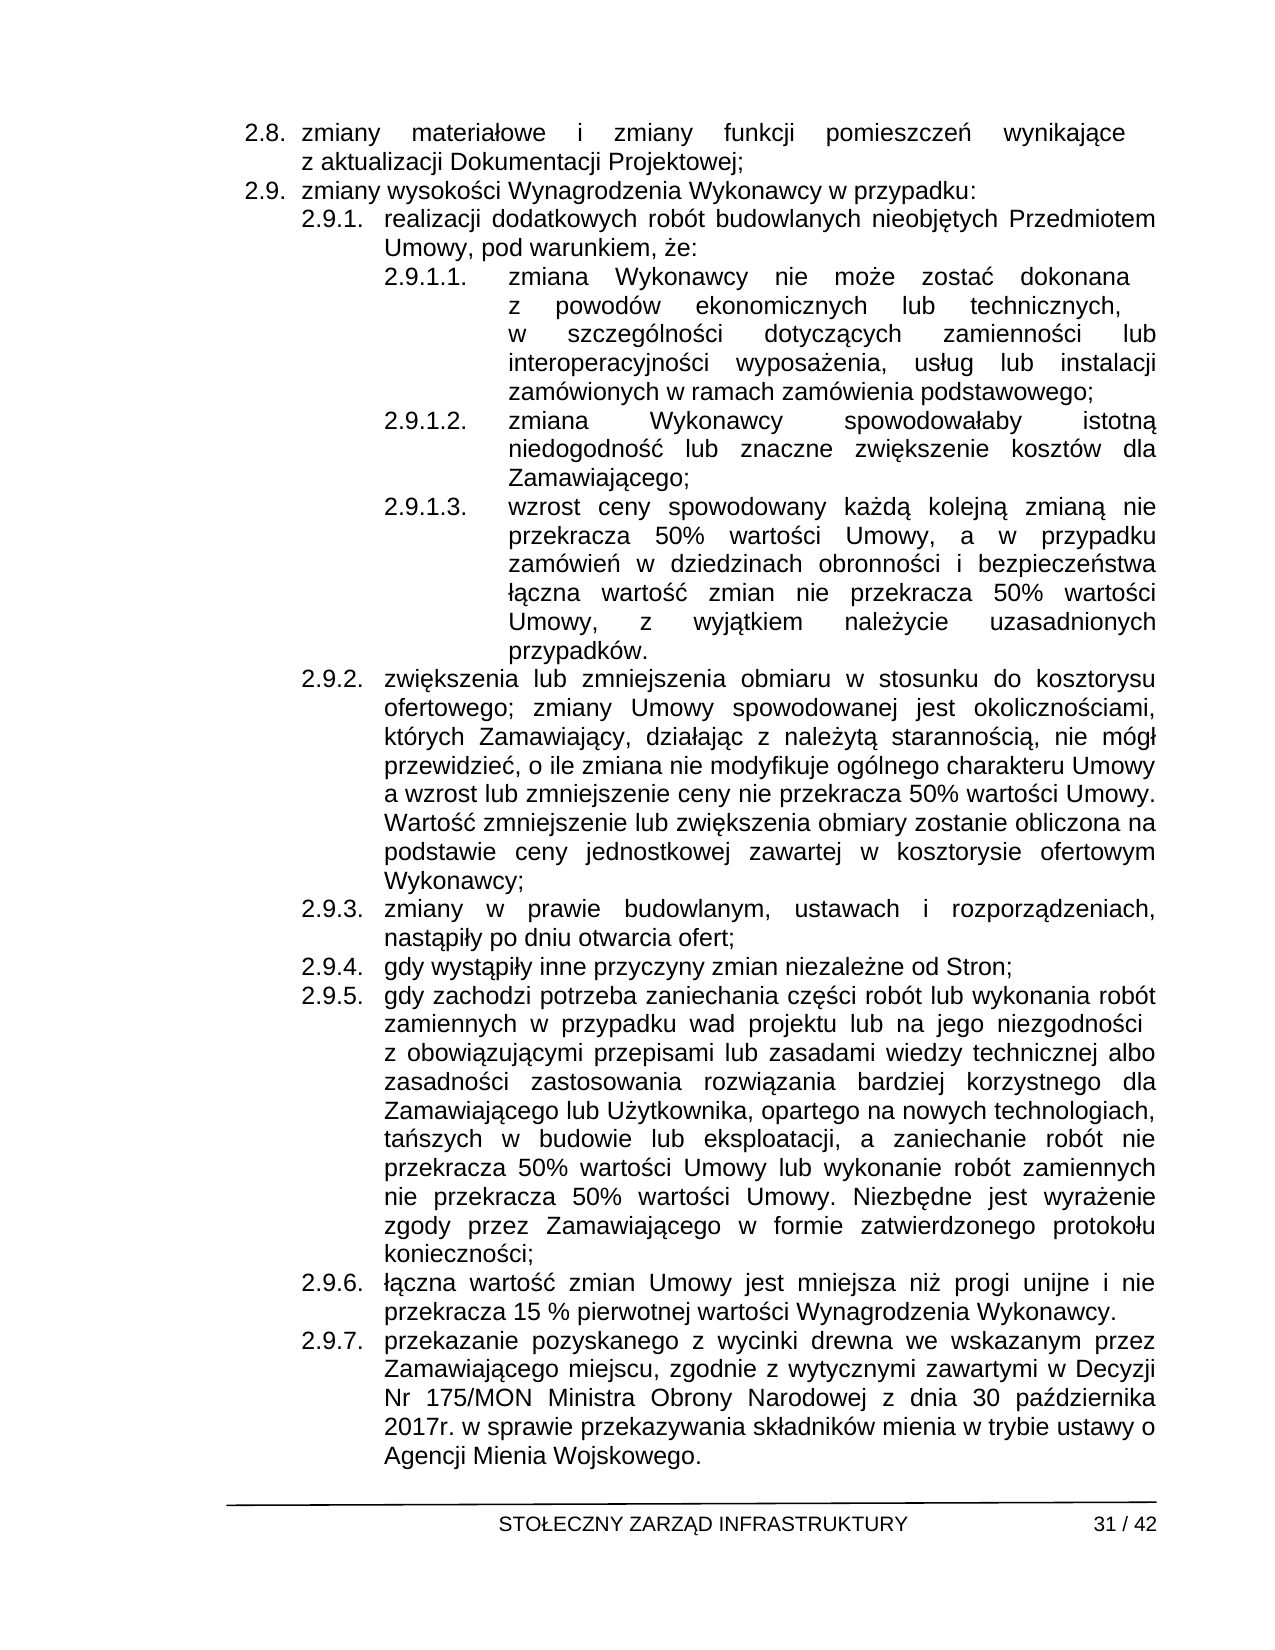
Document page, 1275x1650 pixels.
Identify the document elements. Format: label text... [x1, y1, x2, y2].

list zwiększenia lub zmniejszenia obmiaru w stosunku do kosztorysu ofertowego; zmiany Umowy spowodowanej jest okolicznościami, których Zamawiający, działając z należytą starannością, nie mógł przewidzieć, o ile zmiana nie modyfikuje ogólnego charakteru Umowy a wzrost lub zmniejszenie ceny nie przekracza 50% wartości Umowy. Wartość zmniejszenie lub zwiększenia obmiary zostanie obliczona na podstawie ceny jednostkowej zawartej w kosztorysie ofertowym Wykonawcy; [301, 664, 1157, 894]
list wzrost ceny spowodowany każdą kolejną zmianą nie przekracza 50% wartości Umowy, a w przypadku zamówień w dziedzinach obronności i bezpieczeństwa łączna wartość zmian nie przekracza 50% wartości Umowy, z wyjątkiem należycie uzasadnionych przypadków. [384, 492, 1157, 664]
list zmiany w prawie budowlanym, ustawach i rozporządzeniach, nastąpiły po dniu otwarcia ofert; [301, 894, 1157, 952]
list zmiana Wykonawcy spowodowałaby istotną niedogodność lub znaczne zwiększenie kosztów dla Zamawiającego; [384, 406, 1157, 492]
list przekazanie pozyskanego z wycinki drewna we wskazanym przez Zamawiającego miejscu, zgodnie z wytycznymi zawartymi w Decyzji Nr 175/MON Ministra Obrony Narodowej z dnia 30 października 2017r. w sprawie przekazywania składników mienia w trybie ustawy o Agencji Mienia Wojskowego. [301, 1326, 1157, 1469]
list zmiany wysokości Wynagrodzenia Wykonawcy w przypadku: [244, 176, 1157, 204]
list łączna wartość zmian Umowy jest mniejsza niż progi unijne i nie przekracza 15 % pierwotnej wartości Wynagrodzenia Wykonawcy. [301, 1268, 1157, 1326]
list gdy zachodzi potrzeba zaniechania części robót lub wykonania robót zamiennych w przypadku wad projektu lub na jego niezgodności z obowiązującymi przepisami lub zasadami wiedzy technicznej albo zasadności zastosowania rozwiązania bardziej korzystnego dla Zamawiającego lub Użytkownika, opartego na nowych technologiach, tańszych w budowie lub eksploatacji, a zaniechanie robót nie przekracza 50% wartości Umowy lub wykonanie robót zamiennych nie przekracza 50% wartości Umowy. Niezbędne jest wyrażenie zgody przez Zamawiającego w formie zatwierdzonego protokołu konieczności; [301, 981, 1157, 1268]
list zmiana Wykonawcy nie może zostać dokonana z powodów ekonomicznych lub technicznych, w szczególności dotyczących zamienności lub interoperacyjności wyposażenia, usług lub instalacji zamówionych w ramach zamówienia podstawowego; [384, 262, 1157, 406]
list gdy wystąpiły inne przyczyny zmian niezależne od Stron; [301, 952, 1157, 981]
list zmiany materiałowe i zmiany funkcji pomieszczeń wynikające z aktualizacji Dokumentacji Projektowej; [244, 118, 1157, 176]
list realizacji dodatkowych robót budowlanych nieobjętych Przedmiotem Umowy, pod warunkiem, że: [301, 204, 1157, 262]
